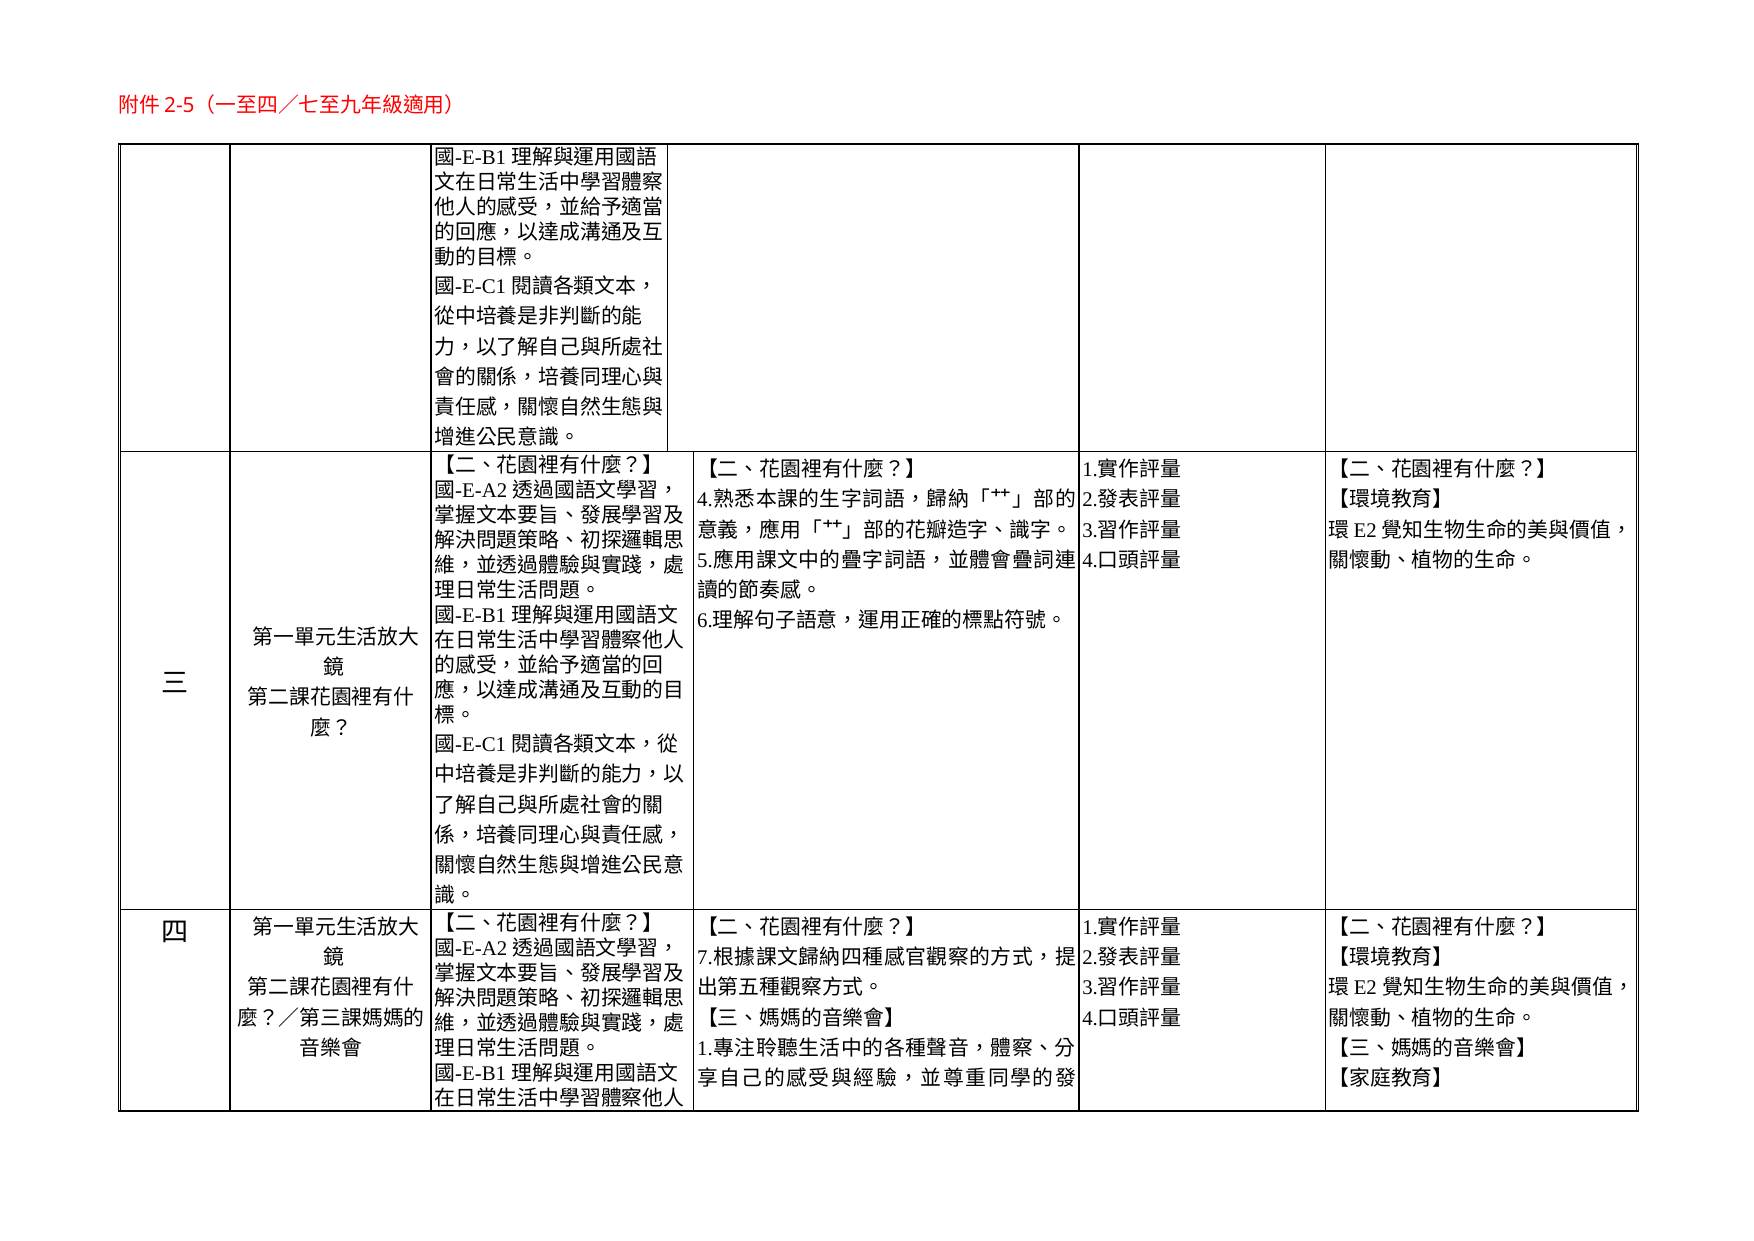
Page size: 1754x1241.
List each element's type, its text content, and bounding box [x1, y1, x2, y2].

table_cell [231, 910, 430, 1110]
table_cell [668, 145, 1078, 451]
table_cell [231, 145, 430, 451]
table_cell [1080, 145, 1325, 451]
table_cell 四 [121, 910, 229, 1110]
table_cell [1326, 910, 1636, 1110]
table_cell 1.實作評量 2.發表評量 3.習作評量 4.口頭評量 [1080, 452, 1325, 909]
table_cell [1326, 145, 1636, 451]
table_cell 【二、花園裡有什麼？】 4.熟悉本課的生字詞語，歸納「艹」部的意義，應用「艹」部的花瓣造字、識字。 5.應用課文中的疊字詞語，並體會疊詞連讀的節奏感。 6.理解句子語意，運用正確的標點符號。 [694, 452, 1078, 909]
table_cell 【二、花園裡有什麼？】 【環境教育】 環E2 覺知生物生命的美與價值，關懷動、植物的生命。 [1326, 452, 1636, 909]
table_cell 【二、花園裡有什麼？】 國-E-A2 透過國語文學習，掌握文本要旨、發展學習及解決問題策略、初探邏輯思維，並透過體驗與實踐，處理日常生活問題。 國-E-B1 理解與運用國語文在日常生活中學習體察他人的感受，並給予適當的回應，以達成溝通及互動的目標。 國-E-C1 閱讀各類文本，從中培養是非判斷的能力，以了解自己與所處社會的關係，培養同理心與責任感，關懷自然生態與增進公民意識。 [432, 452, 693, 909]
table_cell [694, 910, 1078, 1110]
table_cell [432, 910, 693, 1110]
table_cell 三 [121, 452, 229, 909]
table_cell 第一單元生活放大鏡 第二課花園裡有什麼？ [231, 452, 430, 909]
table_cell 二 [121, 145, 229, 451]
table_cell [1080, 910, 1325, 1110]
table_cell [432, 145, 667, 451]
